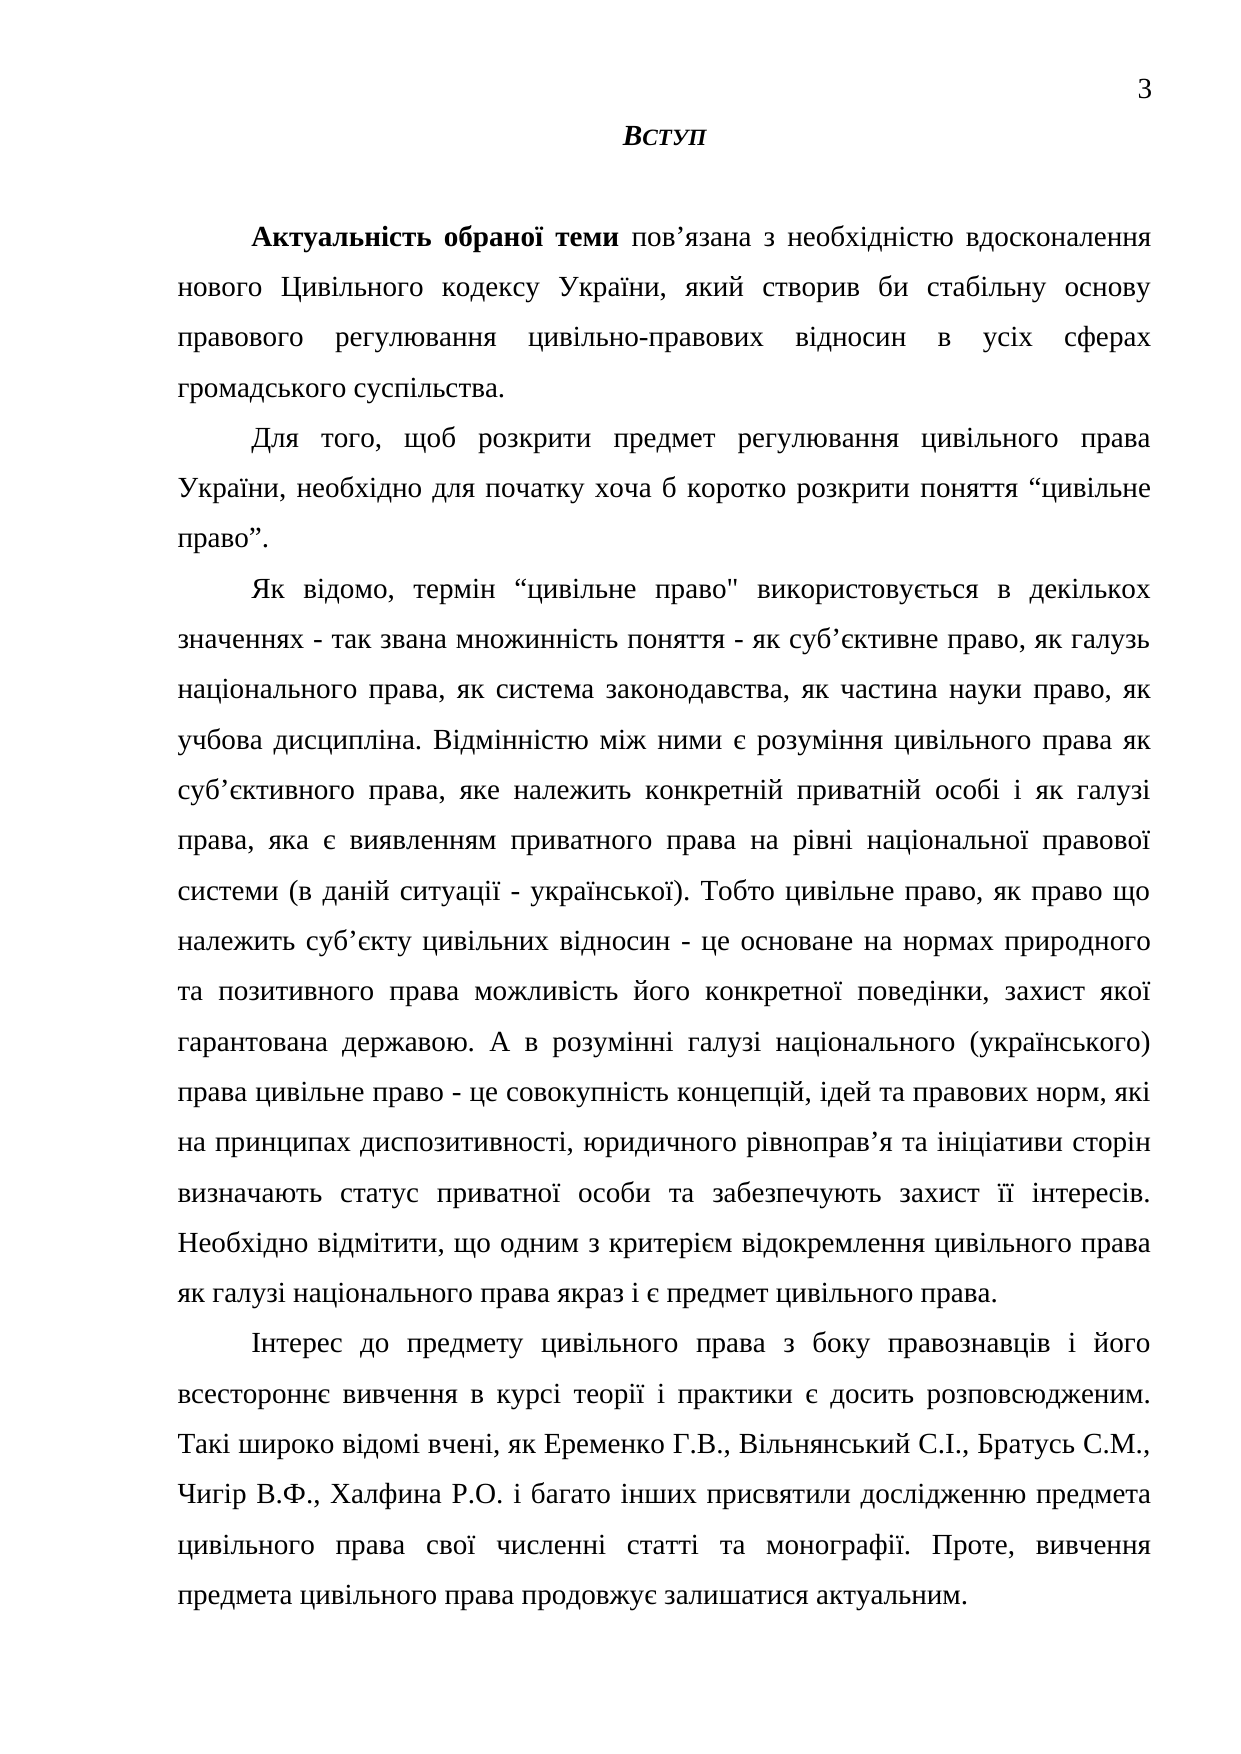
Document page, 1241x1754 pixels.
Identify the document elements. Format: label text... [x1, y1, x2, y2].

text Для того, щоб розкрити предмет регулювання цивільного права України, необхідно для початку хоча б коротко розкрити поняття “цивільне право”. [177, 420, 1152, 554]
subtitle Вступ [177, 118, 1152, 152]
text Інтерес до предмету цивільного права з боку правознавців і його всестороннє вивчення в курсі теорії і практики є досить розповсюдженим. Такі широко відомі вчені, як Еременко Г.В., Вільнянський С.І., Братусь С.М., Чигір В.Ф., Халфина P.O. і багато інших присвятили дослідженню предмета цивільного права свої численні статті та монографії. Проте, вивчення предмета цивільного права продовжує залишатися актуальним. [177, 1326, 1152, 1611]
text Актуальність обраної теми пов’язана з необхідністю вдосконалення нового Цивільного кодексу України, який створив би стабільну основу правового регулювання цивільно-правових відносин в усіх сферах громадського суспільства. [177, 219, 1152, 403]
text Як відомо, термін “цивільне право" використовується в декількох значеннях - так звана множинність поняття - як суб’єктивне право, як галузь національного права, як система законодавства, як частина науки право, як учбова дисципліна. Відмінністю між ними є розуміння цивільного права як суб’єктивного права, яке належить конкретній приватній особі і як галузі права, яка є виявленням приватного права на рівні національної правової системи (в даній ситуації - української). Тобто цивільне право, як право що належить суб’єкту цивільних відносин - це основане на нормах природного та позитивного права можливість його конкретної поведінки, захист якої гарантована державою. А в розумінні галузі національного (українського) права цивільне право - це совокупність концепцій, ідей та правових норм, які на принципах диспозитивності, юридичного рівноправ’я та ініціативи сторін визначають статус приватної особи та забезпечують захист її інтересів. Необхідно відмітити, що одним з критерієм відокремлення цивільного права як галузі національного права якраз і є предмет цивільного права. [177, 571, 1152, 1309]
